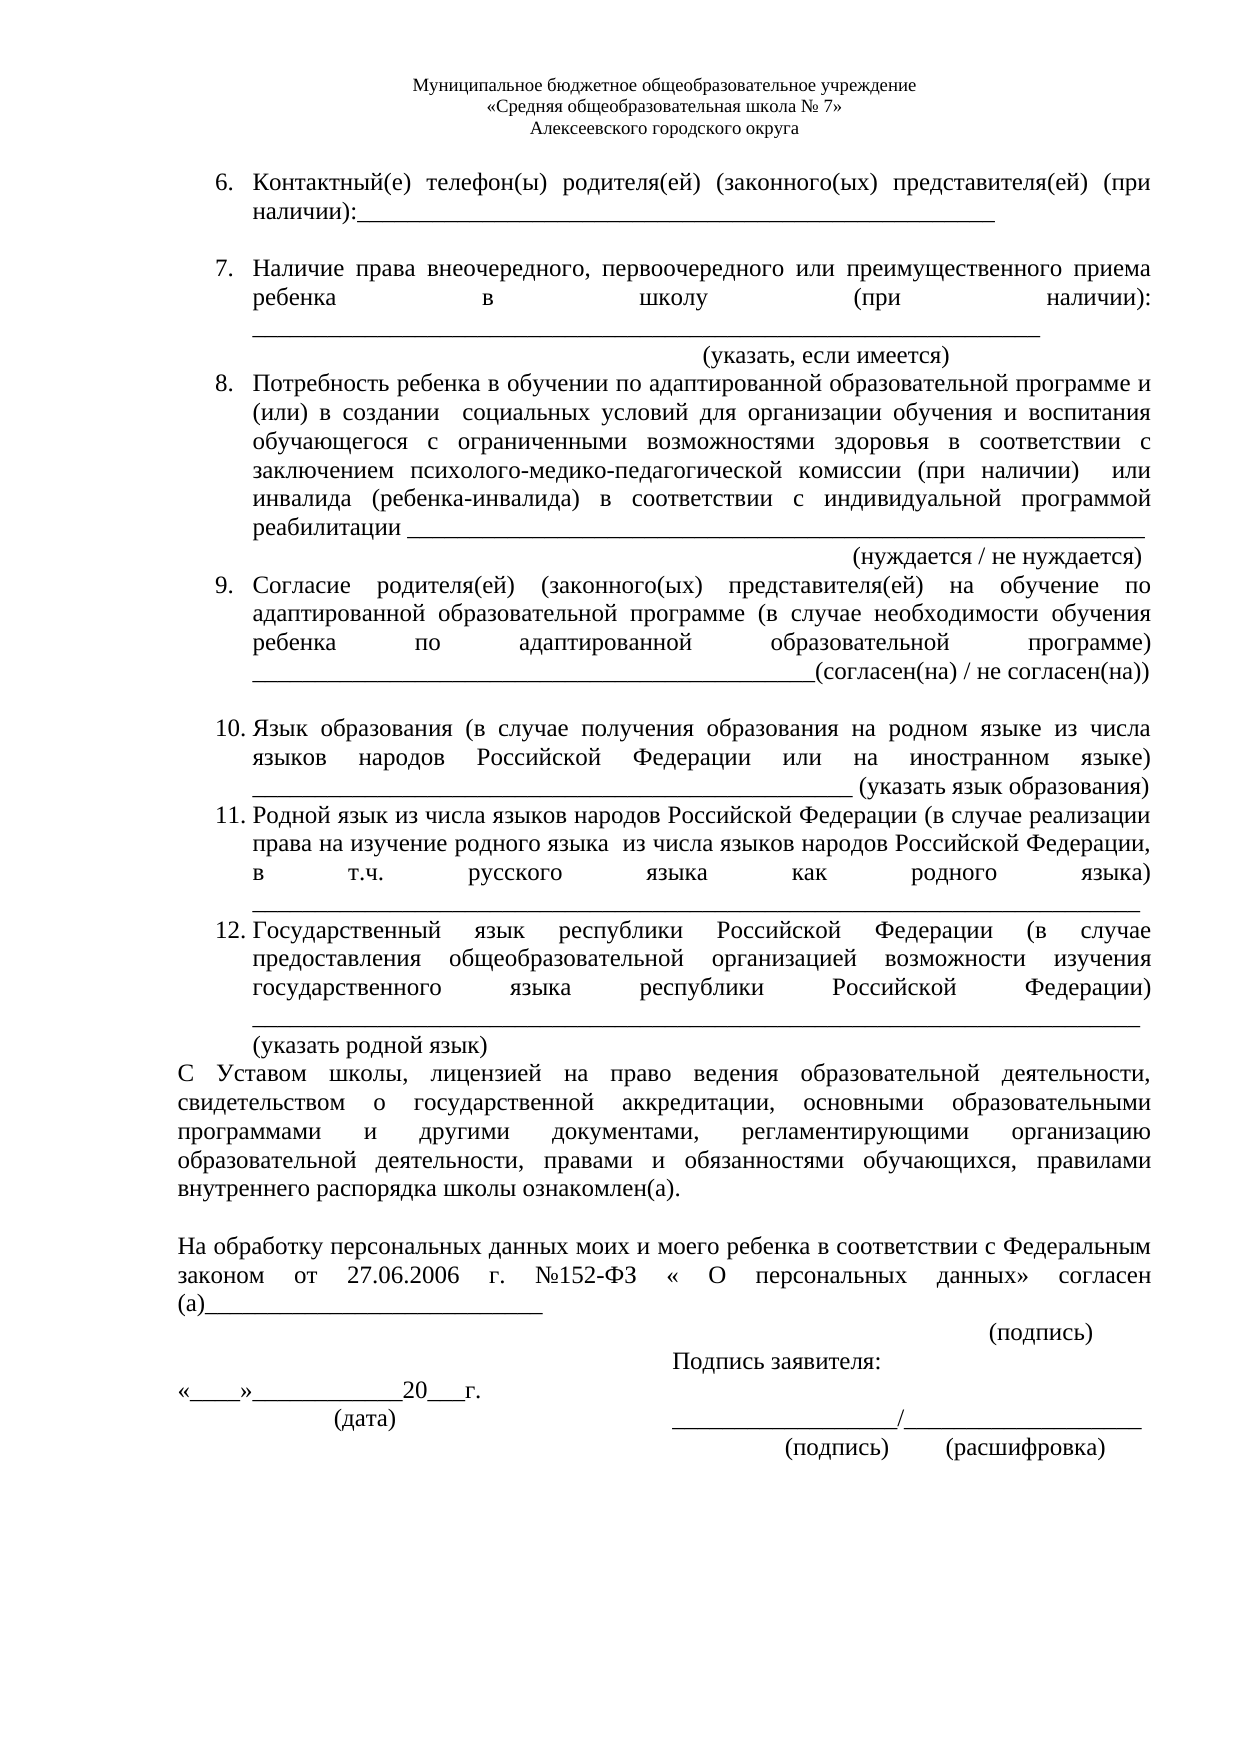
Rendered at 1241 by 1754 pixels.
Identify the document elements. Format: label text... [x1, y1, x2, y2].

list Потребность ребенка в обучении по адаптированной образовательной программе и (или) в создании социальных условий для организации обучения и воспитания обучающегося с ограниченными возможностями здоровья в соответствии с заключением психолого-медико-педагогической комиссии (при наличии) или инвалида (ребенка-инвалида) в соответствии с индивидуальной программой реабилитации ___________________________________________________________ [215, 368, 1152, 541]
list (указать, если имеется) [702, 340, 1152, 368]
list Государственный язык республики Российской Федерации (в случае предоставления общеобразовательной организацией возможности изучения государственного языка республики Российской Федерации) _______________________________________________________________________ (указать родной язык) [215, 915, 1152, 1058]
table_header Подпись заявителя: __________________/___________________ (подпись) (расшифровка) [661, 1346, 1163, 1490]
text На обработку персональных данных моих и моего ребенка в соответствии с Федеральным законом от 27.06.2006 г. №152-ФЗ « О персональных данных» согласен (а)___________________________ [177, 1231, 1152, 1317]
list Родной язык из числа языков народов Российской Федерации (в случае реализации права на изучение родного языка из числа языков народов Российской Федерации, в т.ч. русского языка как родного языка) _______________________________________________________________________ [215, 800, 1152, 915]
list Наличие права внеочередного, первоочередного или преимущественного приема ребенка в школу (при наличии): _______________________________________________________________ [215, 253, 1152, 340]
list (нуждается / не нуждается) [852, 541, 1152, 570]
list Язык образования (в случае получения образования на родном языке из числа языков народов Российской Федерации или на иностранном языке) ________________________________________________ (указать язык образования) [215, 713, 1152, 800]
list Согласие родителя(ей) (законного(ых) представителя(ей) на обучение по адаптированной образовательной программе (в случае необходимости обучения ребенка по адаптированной образовательной программе) _____________________________________________(согласен(на) / не согласен(на)) [215, 570, 1152, 685]
table_header «____»____________20___г. (дата) [166, 1346, 661, 1490]
list (подпись) [805, 1317, 1152, 1346]
text С Уставом школы, лицензией на право ведения образовательной деятельности, свидетельством о государственной аккредитации, основными образовательными программами и другими документами, регламентирующими организацию образовательной деятельности, правами и обязанностями обучающихся, правилами внутреннего распорядка школы ознакомлен(а). [177, 1058, 1152, 1202]
list Контактный(е) телефон(ы) родителя(ей) (законного(ых) представителя(ей) (при наличии):___________________________________________________ [215, 167, 1152, 225]
